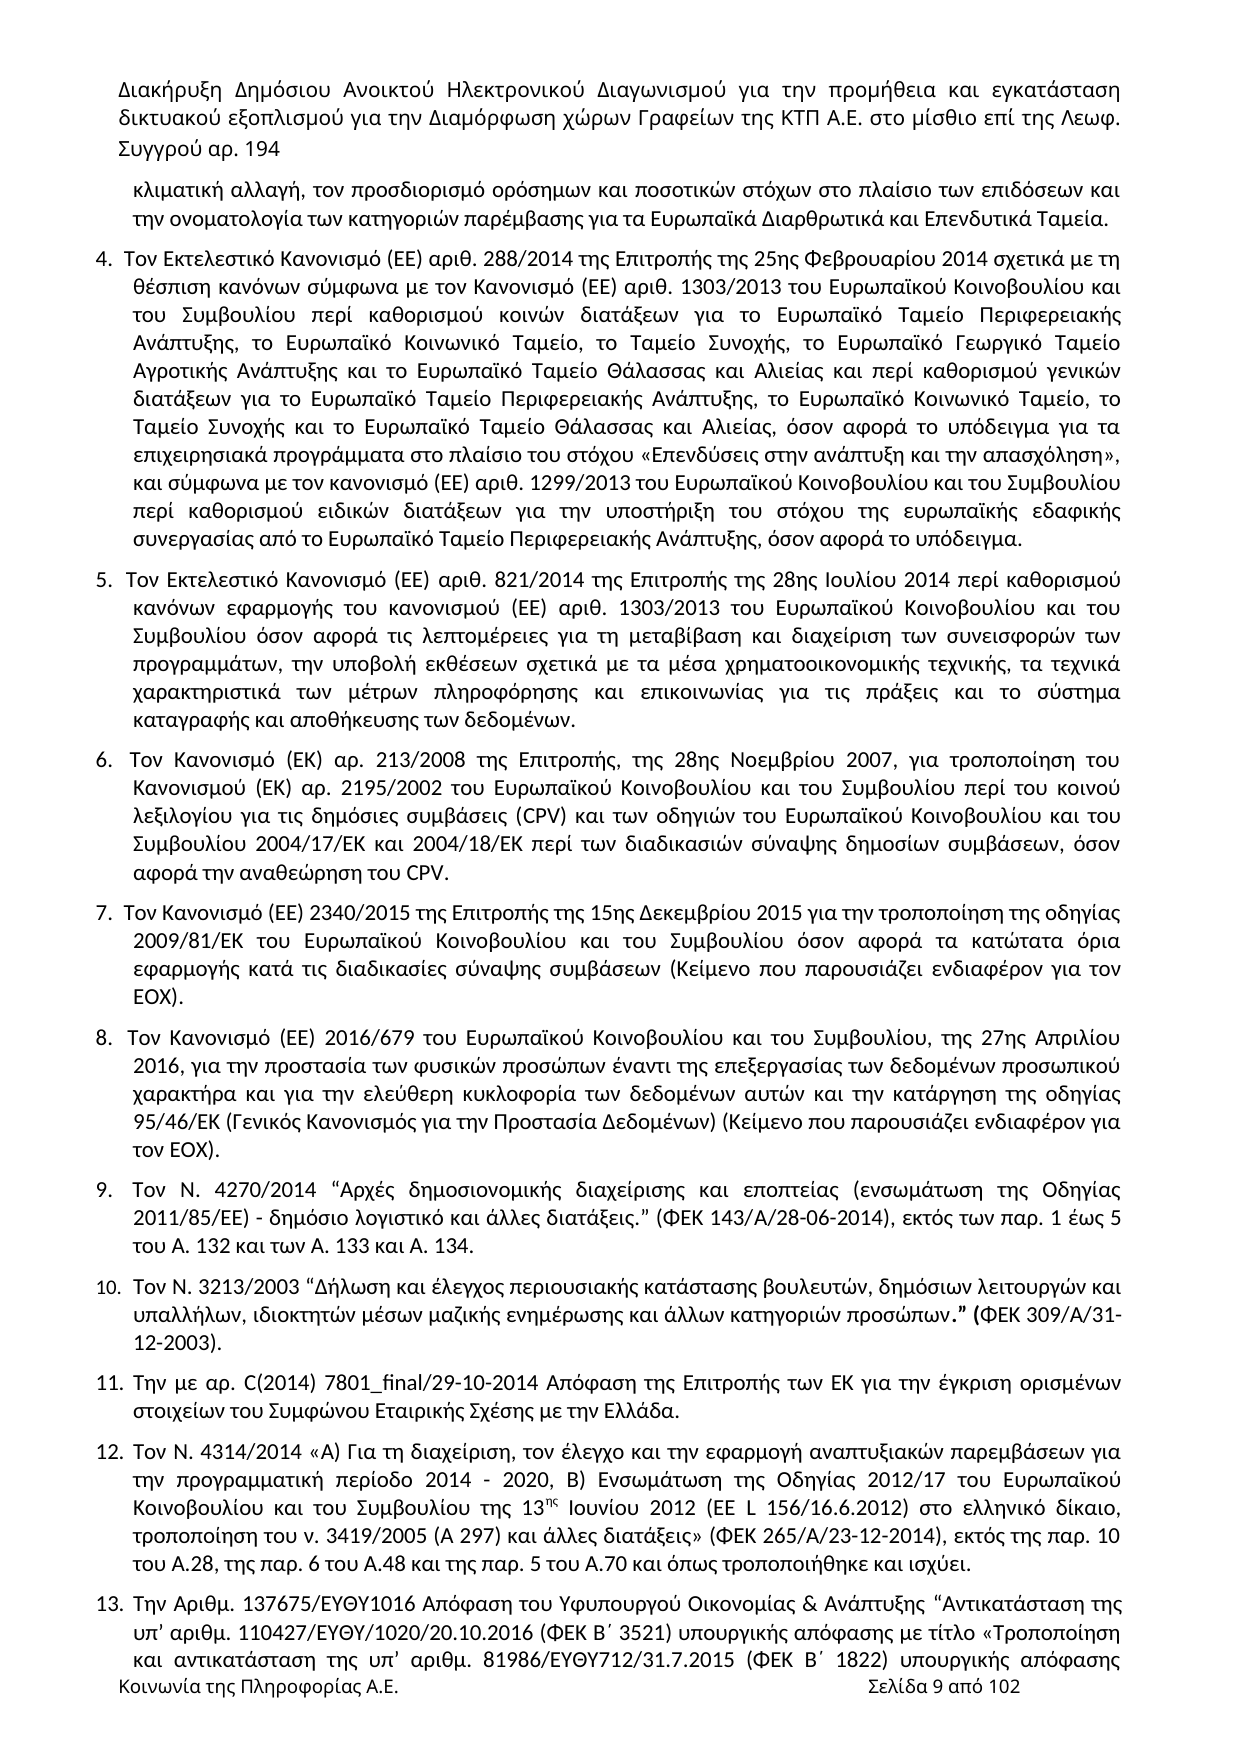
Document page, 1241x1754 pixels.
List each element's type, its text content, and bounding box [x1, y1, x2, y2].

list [95, 176, 1122, 232]
list Τον N. 4270/2014 “Αρχές δημοσιονομικής διαχείρισης και εποπτείας (ενσωμάτωση της Οδηγίας 2011/85/ΕΕ) - δημόσιο λογιστικό και άλλες διατάξεις.” (ΦΕΚ 143/A/28-06-2014), εκτός των παρ. 1 έως 5 του Α. 132 και των Α. 133 και Α. 134. [95, 1175, 1122, 1259]
list Τον N. 3213/2003 “Δήλωση και έλεγχος περιουσιακής κατάστασης βουλευτών, δημόσιων λειτουργών και υπαλλήλων, ιδιοκτητών μέσων μαζικής ενημέρωσης και άλλων κατηγοριών προσώπων.” (ΦΕΚ 309/A/31-12-2003). [95, 1272, 1122, 1356]
list Τον Εκτελεστικό Κανονισμό (ΕΕ) αριθ. 288/2014 της Επιτροπής της 25ης Φεβρουαρίου 2014 σχετικά με τη θέσπιση κανόνων σύμφωνα με τον Κανονισμό (ΕΕ) αριθ. 1303/2013 του Ευρωπαϊκού Κοινοβουλίου και του Συμβουλίου περί καθορισμού κοινών διατάξεων για το Ευρωπαϊκό Ταμείο Περιφερειακής Ανάπτυξης, το Ευρωπαϊκό Κοινωνικό Ταμείο, το Ταμείο Συνοχής, το Ευρωπαϊκό Γεωργικό Ταμείο Αγροτικής Ανάπτυξης και το Ευρωπαϊκό Ταμείο Θάλασσας και Αλιείας και περί καθορισμού γενικών διατάξεων για το Ευρωπαϊκό Ταμείο Περιφερειακής Ανάπτυξης, το Ευρωπαϊκό Κοινωνικό Ταμείο, το Ταμείο Συνοχής και το Ευρωπαϊκό Ταμείο Θάλασσας και Αλιείας, όσον αφορά το υπόδειγμα για τα επιχειρησιακά προγράμματα στο πλαίσιο του στόχου «Επενδύσεις στην ανάπτυξη και την απασχόληση», και σύμφωνα με τον κανονισμό (ΕΕ) αριθ. 1299/2013 του Ευρωπαϊκού Κοινοβουλίου και του Συμβουλίου περί καθορισμού ειδικών διατάξεων για την υποστήριξη του στόχου της ευρωπαϊκής εδαφικής συνεργασίας από το Ευρωπαϊκό Ταμείο Περιφερειακής Ανάπτυξης, όσον αφορά το υπόδειγμα. [95, 244, 1122, 552]
list Τον Ν. 4314/2014 «Α) Για τη διαχείριση, τον έλεγχο και την εφαρμογή αναπτυξιακών παρεμβάσεων για την προγραμματική περίοδο 2014 - 2020, Β) Ενσωμάτωση της Οδηγίας 2012/17 του Ευρωπαϊκού Κοινοβουλίου και του Συμβουλίου της 13ης Ιουνίου 2012 (ΕΕ L 156/16.6.2012) στο ελληνικό δίκαιο, τροποποίηση του ν. 3419/2005 (Α 297) και άλλες διατάξεις» (ΦΕΚ 265/Α/23-12-2014), εκτός της παρ. 10 του Α.28, της παρ. 6 του Α.48 και της παρ. 5 του Α.70 και όπως τροποποιήθηκε και ισχύει. [95, 1437, 1122, 1577]
list Την με αρ. C(2014) 7801_final/29-10-2014 Απόφαση της Επιτροπής των ΕΚ για την έγκριση ορισμένων στοιχείων του Συμφώνου Εταιρικής Σχέσης με την Ελλάδα. [95, 1368, 1122, 1424]
list Τον Κανονισμό (ΕΚ) αρ. 213/2008 της Επιτροπής, της 28ης Νοεμβρίου 2007, για τροποποίηση του Κανονισμού (ΕΚ) αρ. 2195/2002 του Ευρωπαϊκού Κοινοβουλίου και του Συμβουλίου περί του κοινού λεξιλογίου για τις δημόσιες συμβάσεις (CPV) και των οδηγιών του Ευρωπαϊκού Κοινοβουλίου και του Συμβουλίου 2004/17/ΕΚ και 2004/18/ΕΚ περί των διαδικασιών σύναψης δημοσίων συμβάσεων, όσον αφορά την αναθεώρηση του CPV. [95, 746, 1122, 886]
list Τον Εκτελεστικό Κανονισμό (ΕΕ) αριθ. 821/2014 της Επιτροπής της 28ης Ιουλίου 2014 περί καθορισμού κανόνων εφαρμογής του κανονισμού (ΕΕ) αριθ. 1303/2013 του Ευρωπαϊκού Κοινοβουλίου και του Συμβουλίου όσον αφορά τις λεπτομέρειες για τη μεταβίβαση και διαχείριση των συνεισφορών των προγραμμάτων, την υποβολή εκθέσεων σχετικά με τα μέσα χρηματοοικονομικής τεχνικής, τα τεχνικά χαρακτηριστικά των μέτρων πληροφόρησης και επικοινωνίας για τις πράξεις και το σύστημα καταγραφής και αποθήκευσης των δεδομένων. [95, 565, 1122, 733]
list Τον Κανονισμό (ΕΕ) 2340/2015 της Επιτροπής της 15ης Δεκεμβρίου 2015 για την τροποποίηση της οδηγίας 2009/81/ΕΚ του Ευρωπαϊκού Κοινοβουλίου και του Συμβουλίου όσον αφορά τα κατώτατα όρια εφαρμογής κατά τις διαδικασίες σύναψης συμβάσεων (Κείμενο που παρουσιάζει ενδιαφέρον για τον ΕΟΧ). [95, 898, 1122, 1010]
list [95, 1589, 1122, 1674]
list Τον Κανονισμό (ΕΕ) 2016/679 του Ευρωπαϊκού Κοινοβουλίου και του Συμβουλίου, της 27ης Απριλίου 2016, για την προστασία των φυσικών προσώπων έναντι της επεξεργασίας των δεδομένων προσωπικού χαρακτήρα και για την ελεύθερη κυκλοφορία των δεδομένων αυτών και την κατάργηση της οδηγίας 95/46/ΕΚ (Γενικός Κανονισμός για την Προστασία Δεδομένων) (Κείμενο που παρουσιάζει ενδιαφέρον για τον ΕΟΧ). [95, 1023, 1122, 1163]
